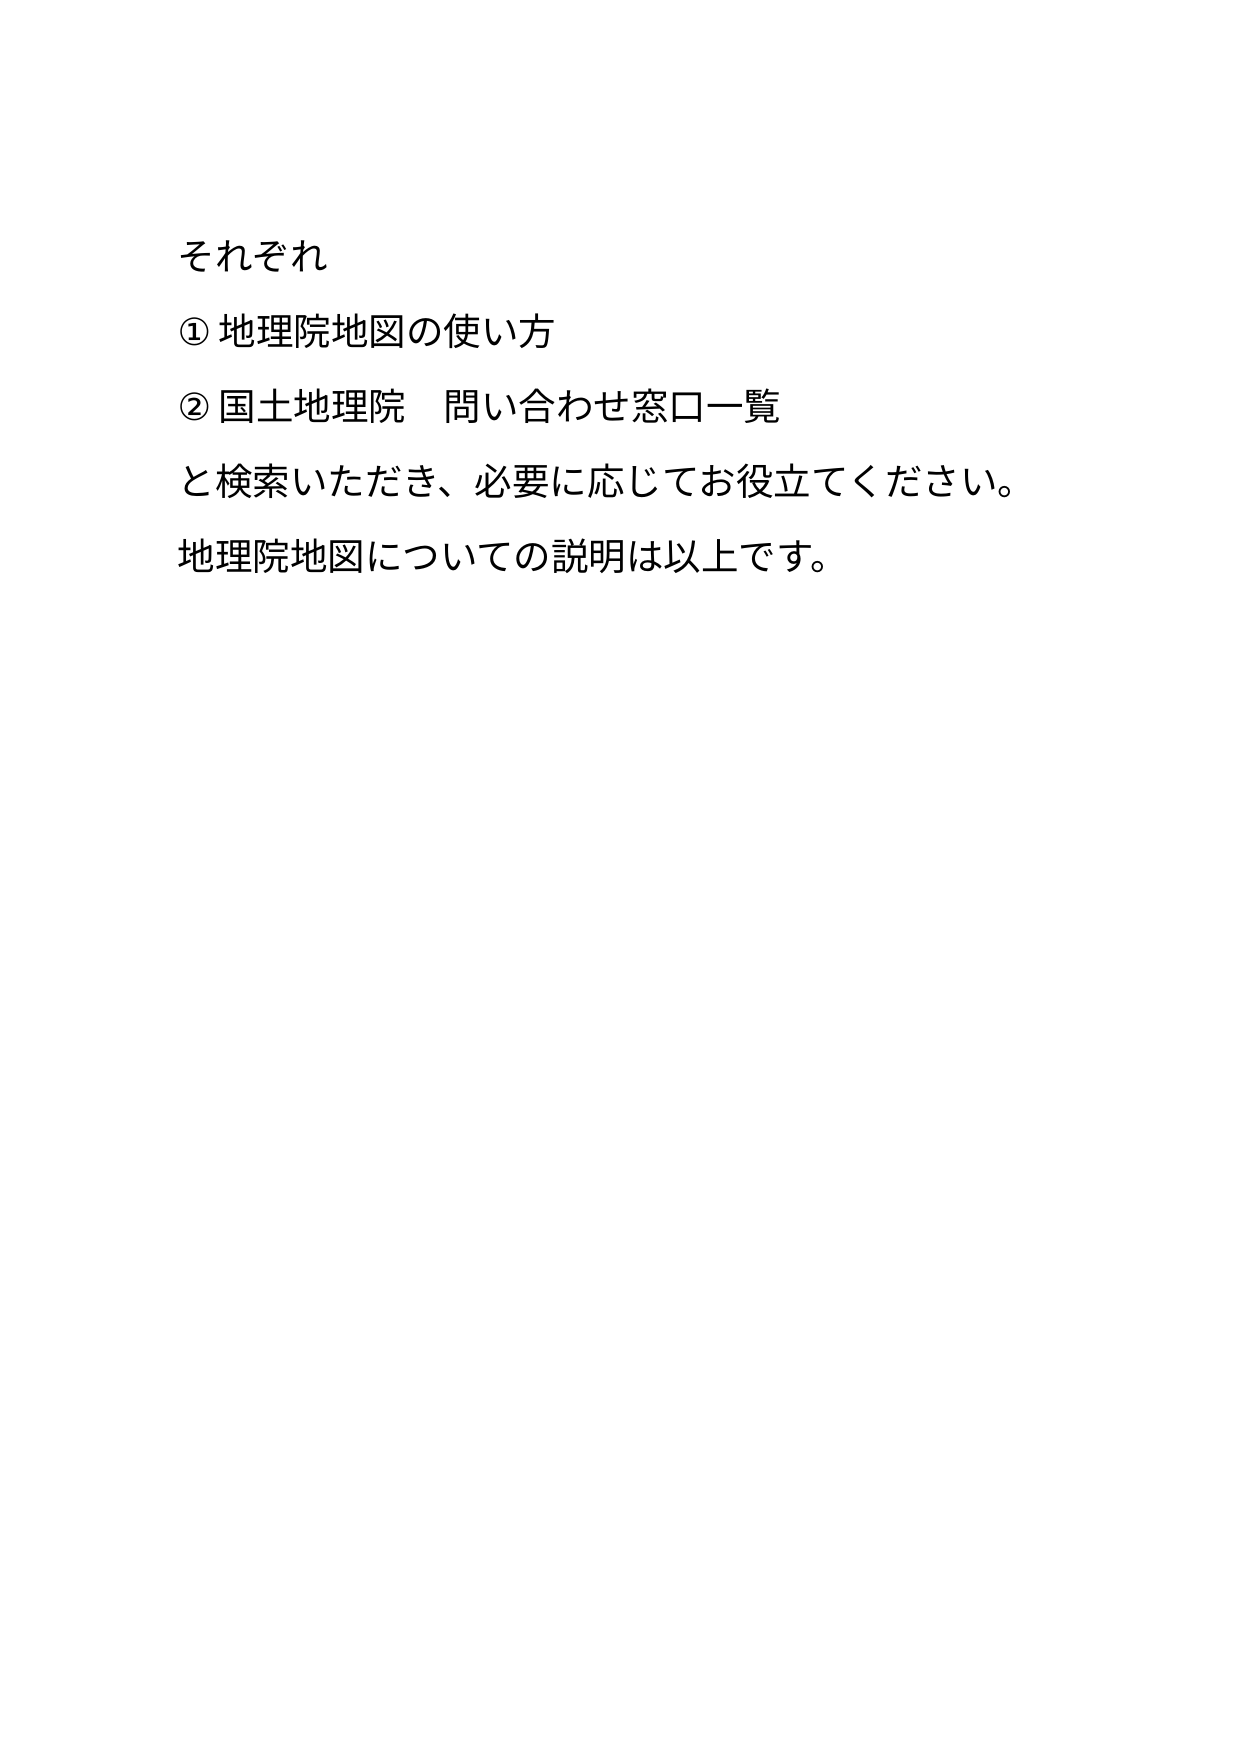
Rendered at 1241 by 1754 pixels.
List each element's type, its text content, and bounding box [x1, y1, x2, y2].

text と検索いただき、必要に応じてお役立てください。 [177, 442, 1063, 517]
text ①地理院地図の使い方 [177, 292, 1063, 367]
text それぞれ [177, 217, 1063, 292]
text 地理院地図についての説明は以上です。 [177, 517, 1063, 592]
text ②国土地理院 問い合わせ窓口一覧 [177, 367, 1063, 442]
